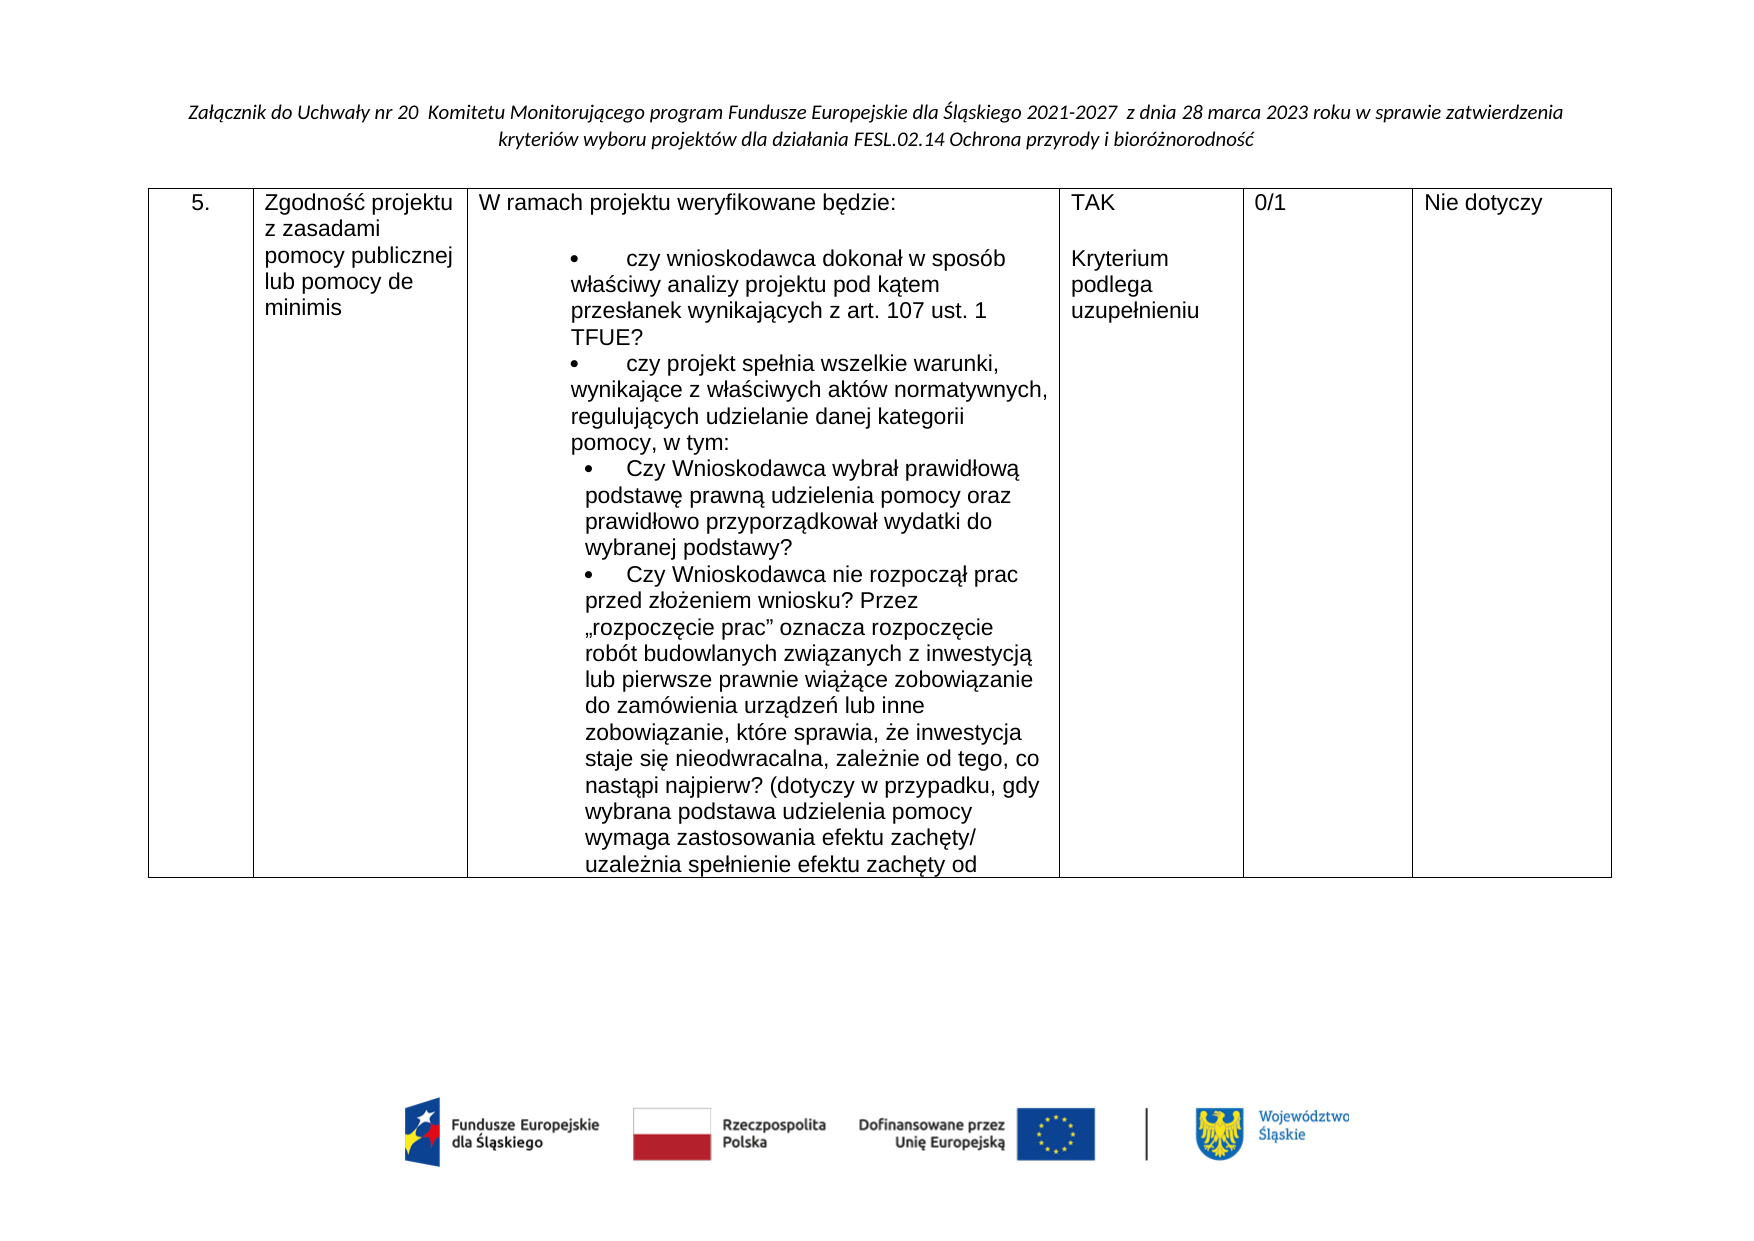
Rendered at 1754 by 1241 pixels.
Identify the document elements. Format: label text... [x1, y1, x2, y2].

table_cell 0/1 [1244, 189, 1412, 877]
table_cell Zgodność projektu z zasadami pomocy publicznej lub pomocy de minimis [254, 189, 467, 877]
picture [405, 1097, 1349, 1167]
table_cell [149, 189, 253, 877]
table_cell TAK Kryterium podlega uzupełnieniu [1060, 189, 1243, 877]
table_cell Nie dotyczy [1413, 189, 1611, 877]
